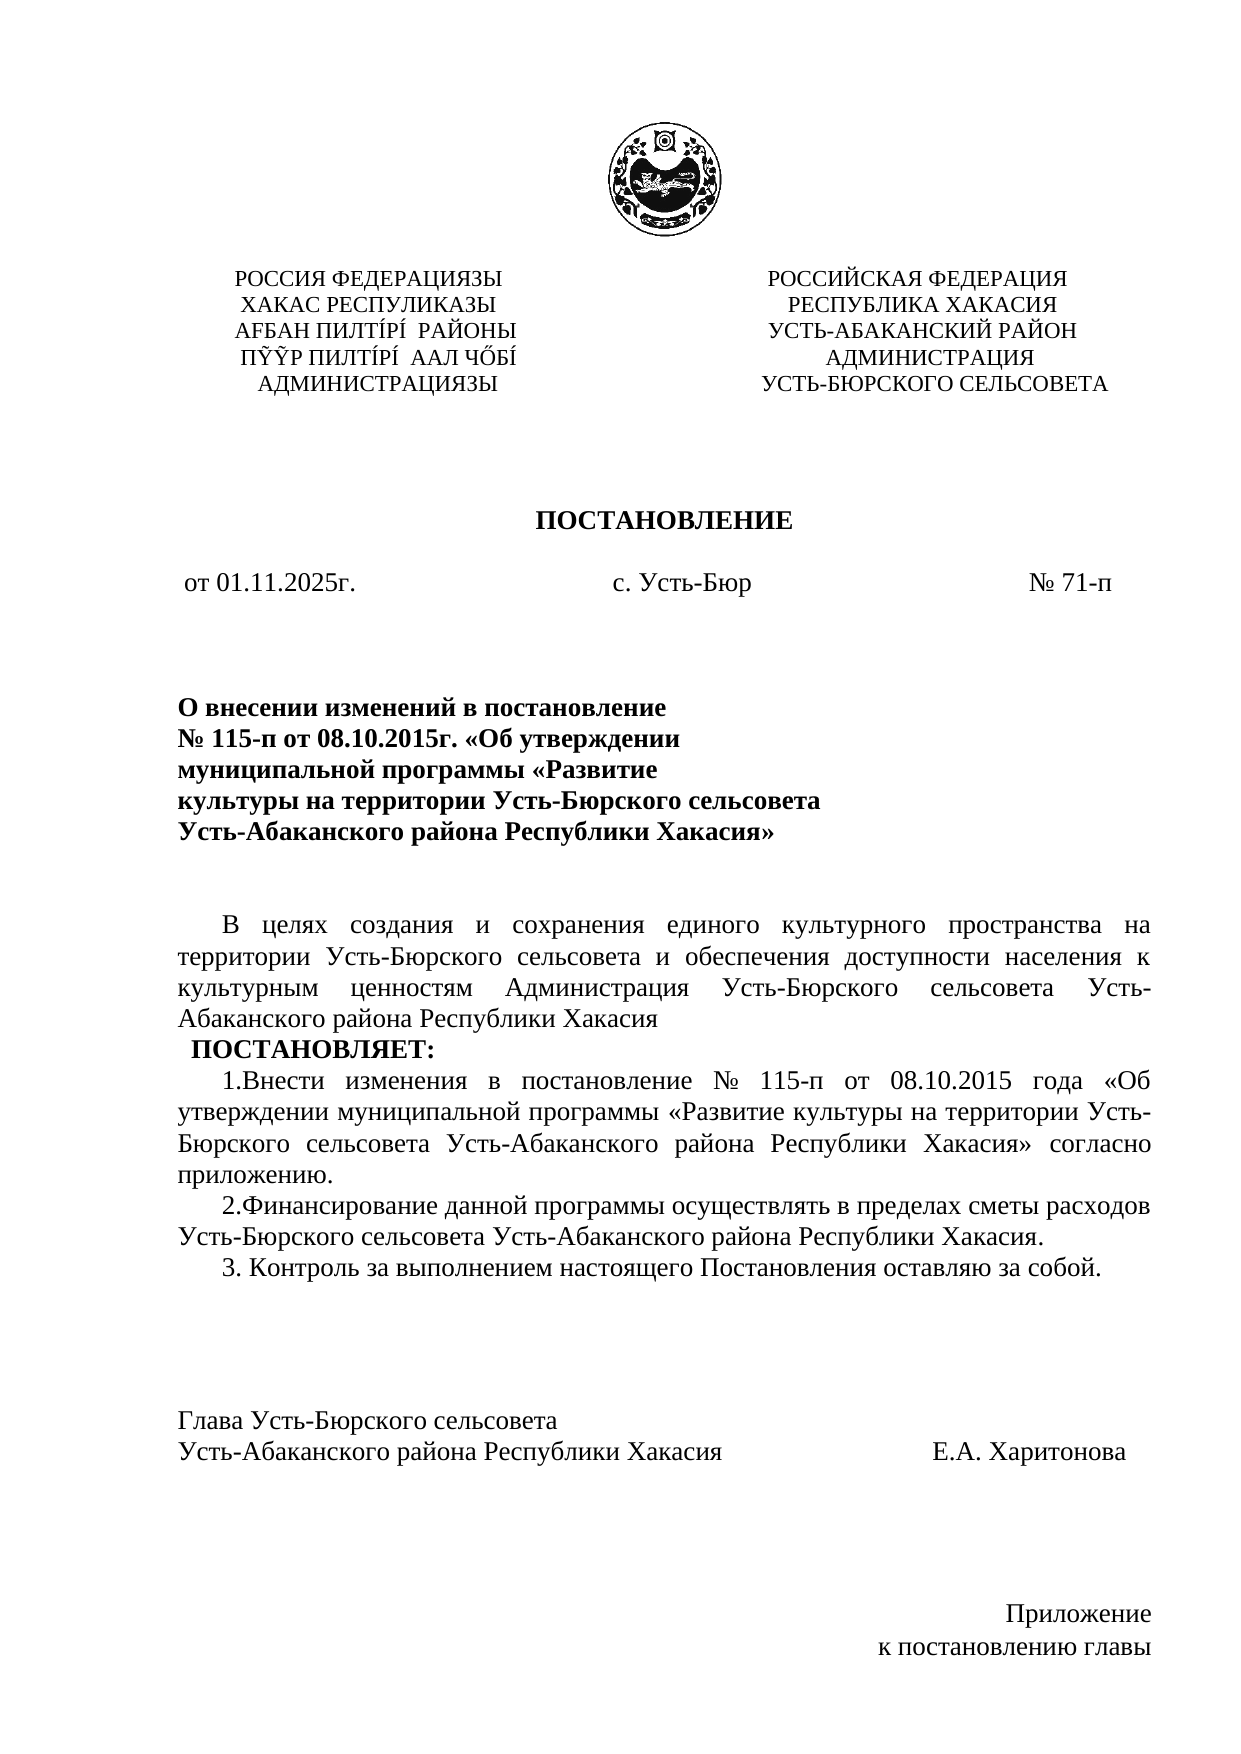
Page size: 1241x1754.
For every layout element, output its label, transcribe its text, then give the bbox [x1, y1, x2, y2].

text РОССИЯ ФЕДЕРАЦИЯЗЫ РОССИЙСКАЯ ФЕДЕРАЦИЯ [177, 265, 1152, 291]
text от 01.11.2025г. с. Усть-Бюр № 71-п [177, 566, 1152, 597]
text 1.Внести изменения в постановление № 115-п от 08.10.2015 года «Об утверждении муниципальной программы «Развитие культуры на территории Усть-Бюрского сельсовета Усть-Абаканского района Республики Хакасия» согласно приложению. [177, 1064, 1152, 1189]
text ПỸỸР ПИЛТÍРÍ ААЛ ЧŐБÍ АДМИНИСТРАЦИЯ [177, 344, 1152, 370]
text Усть-Абаканского района Республики Хакасия» [177, 815, 1152, 846]
text Приложение [177, 1597, 1152, 1628]
text к постановлению главы [177, 1631, 1152, 1662]
text ПОСТАНОВЛЯЕТ: [177, 1033, 1152, 1064]
text культуры на территории Усть-Бюрского сельсовета [177, 784, 1152, 815]
text АFБАН ПИЛТÍРÍ РАЙОНЫ УСТЬ-АБАКАНСКИЙ РАЙОН [177, 318, 1152, 344]
text 2.Финансирование данной программы осуществлять в пределах сметы расходов Усть-Бюрского сельсовета Усть-Абаканского района Республики Хакасия. [177, 1189, 1152, 1251]
text № 115-п от 08.10.2015г. «Об утверждении [177, 722, 1152, 753]
picture [605, 119, 724, 239]
text О внесении изменений в постановление [177, 691, 1152, 722]
text Усть-Абаканского района Республики Хакасия Е.А. Харитонова [177, 1435, 1152, 1466]
text ПОСТАНОВЛЕНИЕ [177, 504, 1152, 535]
text ХАКАС РЕСПУЛИКАЗЫ РЕСПУБЛИКА ХАКАСИЯ [177, 291, 1152, 318]
text 3. Контроль за выполнением настоящего Постановления оставляю за собой. [177, 1251, 1152, 1282]
text муниципальной программы «Развитие [177, 753, 1152, 784]
text АДМИНИСТРАЦИЯЗЫ УСТЬ-БЮРСКОГО СЕЛЬСОВЕТА [177, 370, 1152, 397]
text В целях создания и сохранения единого культурного пространства на территории Усть-Бюрского сельсовета и обеспечения доступности населения к культурным ценностям Администрация Усть-Бюрского сельсовета Усть-Абаканского района Республики Хакасия [177, 909, 1152, 1033]
text Глава Усть-Бюрского сельсовета [177, 1404, 1152, 1435]
